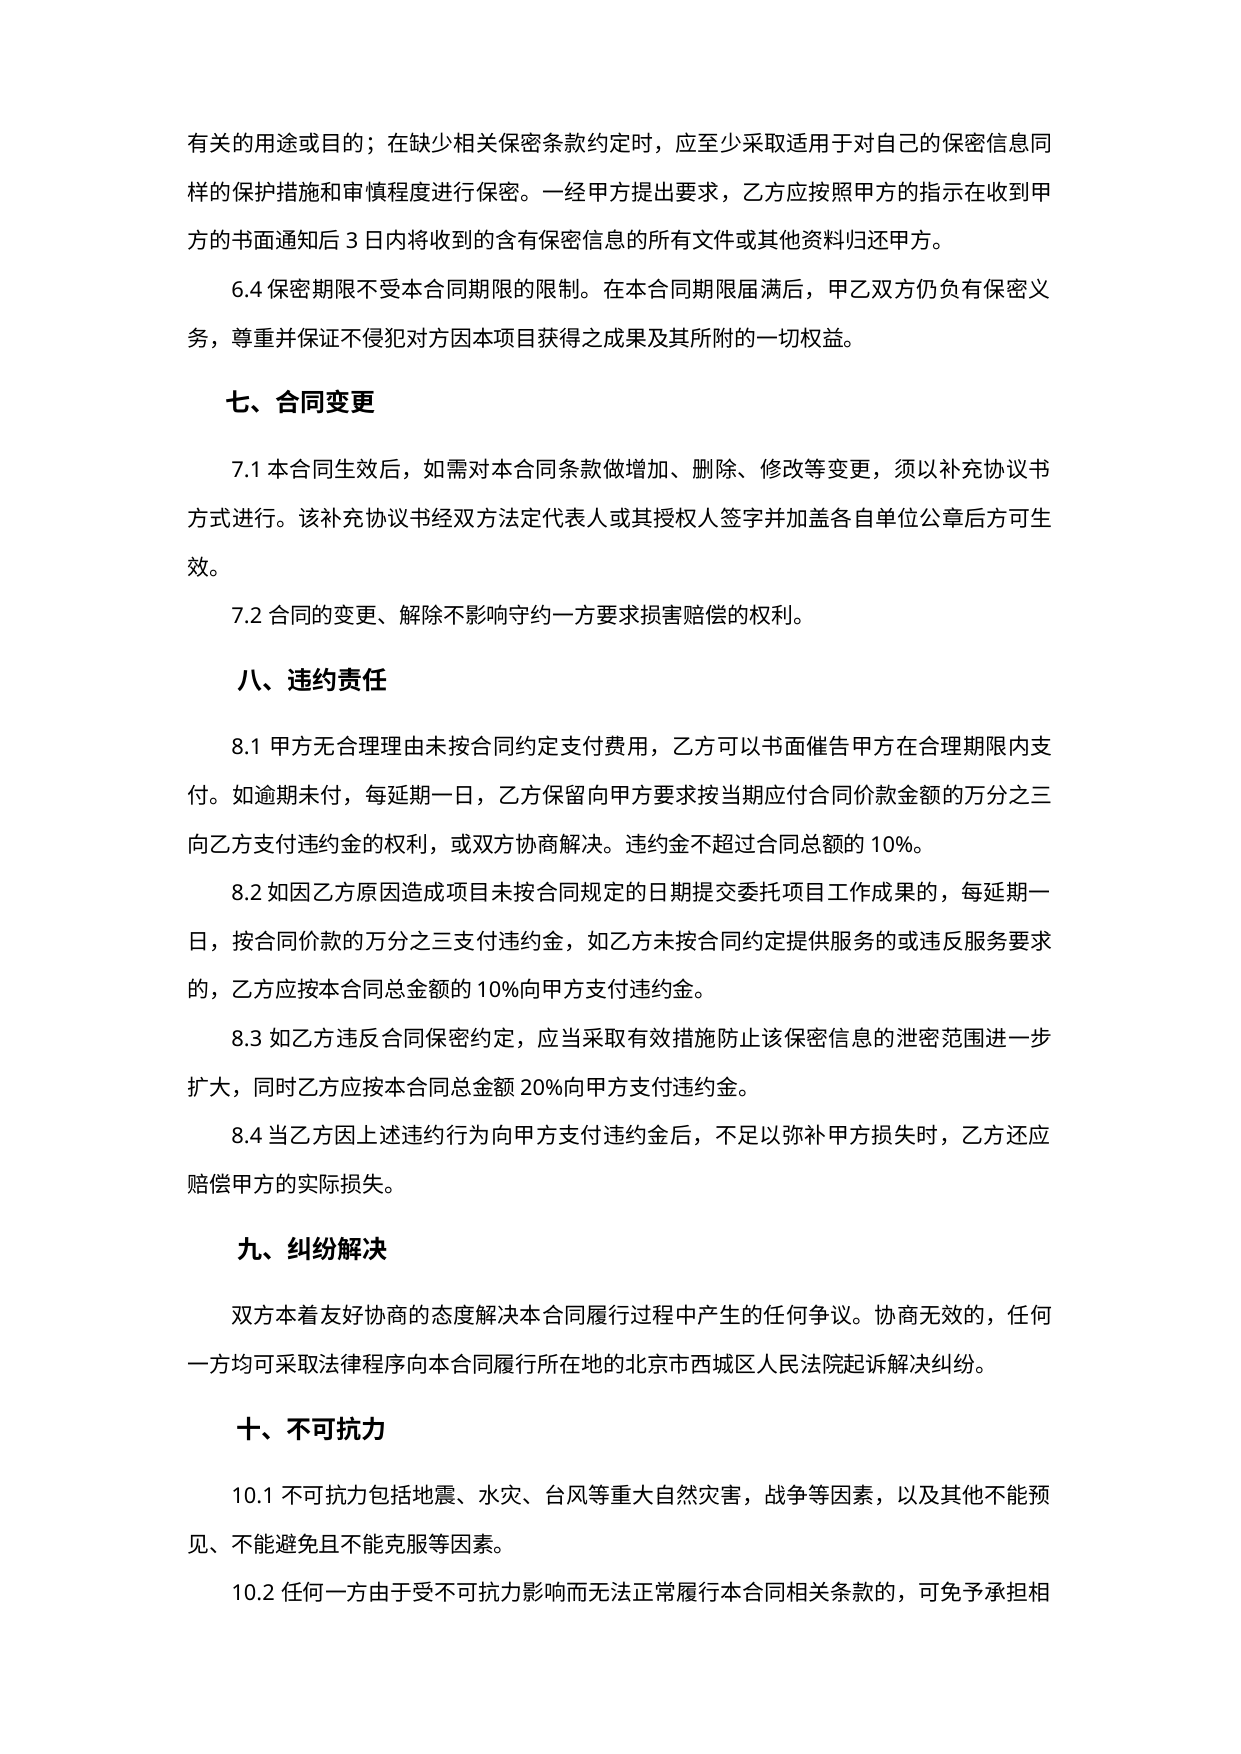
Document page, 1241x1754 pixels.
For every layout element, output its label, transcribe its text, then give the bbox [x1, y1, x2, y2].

text 8.2如因乙方原因造成项目未按合同规定的日期提交委托项目工作成果的，每延期一日，按合同价款的万分之三支付违约金，如乙方未按合同约定提供服务的或违反服务要求的，乙方应按本合同总金额的10%向甲方支付违约金。 [187, 875, 1053, 1005]
text 7.1本合同生效后，如需对本合同条款做增加、删除、修改等变更，须以补充协议书方式进行。该补充协议书经双方法定代表人或其授权人签字并加盖各自单位公章后方可生效。 [187, 452, 1053, 582]
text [187, 126, 1053, 256]
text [187, 1575, 1053, 1608]
text 双方本着友好协商的态度解决本合同履行过程中产生的任何争议。协商无效的，任何一方均可采取法律程序向本合同履行所在地的北京市西城区人民法院起诉解决纠纷。 [187, 1298, 1053, 1379]
text 8.4当乙方因上述违约行为向甲方支付违约金后，不足以弥补甲方损失时，乙方还应赔偿甲方的实际损失。 [187, 1118, 1053, 1199]
text 10.1 不可抗力包括地震、水灾、台风等重大自然灾害，战争等因素，以及其他不能预见、不能避免且不能克服等因素。 [187, 1478, 1053, 1559]
text 8.3 如乙方违反合同保密约定，应当采取有效措施防止该保密信息的泄密范围进一步扩大，同时乙方应按本合同总金额20%向甲方支付违约金。 [187, 1021, 1053, 1102]
text 九、纠纷解决 [187, 1215, 1053, 1280]
text 七、合同变更 [187, 368, 1053, 433]
text 八、违约责任 [187, 646, 1053, 711]
text 6.4保密期限不受本合同期限的限制。在本合同期限届满后，甲乙双方仍负有保密义务，尊重并保证不侵犯对方因本项目获得之成果及其所附的一切权益。 [187, 271, 1053, 353]
text 十、不可抗力 [187, 1395, 1053, 1460]
text 8.1 甲方无合理理由未按合同约定支付费用，乙方可以书面催告甲方在合理期限内支付。如逾期未付，每延期一日，乙方保留向甲方要求按当期应付合同价款金额的万分之三向乙方支付违约金的权利，或双方协商解决。违约金不超过合同总额的10%。 [187, 729, 1053, 859]
text 7.2 合同的变更、解除不影响守约一方要求损害赔偿的权利。 [187, 597, 1053, 630]
